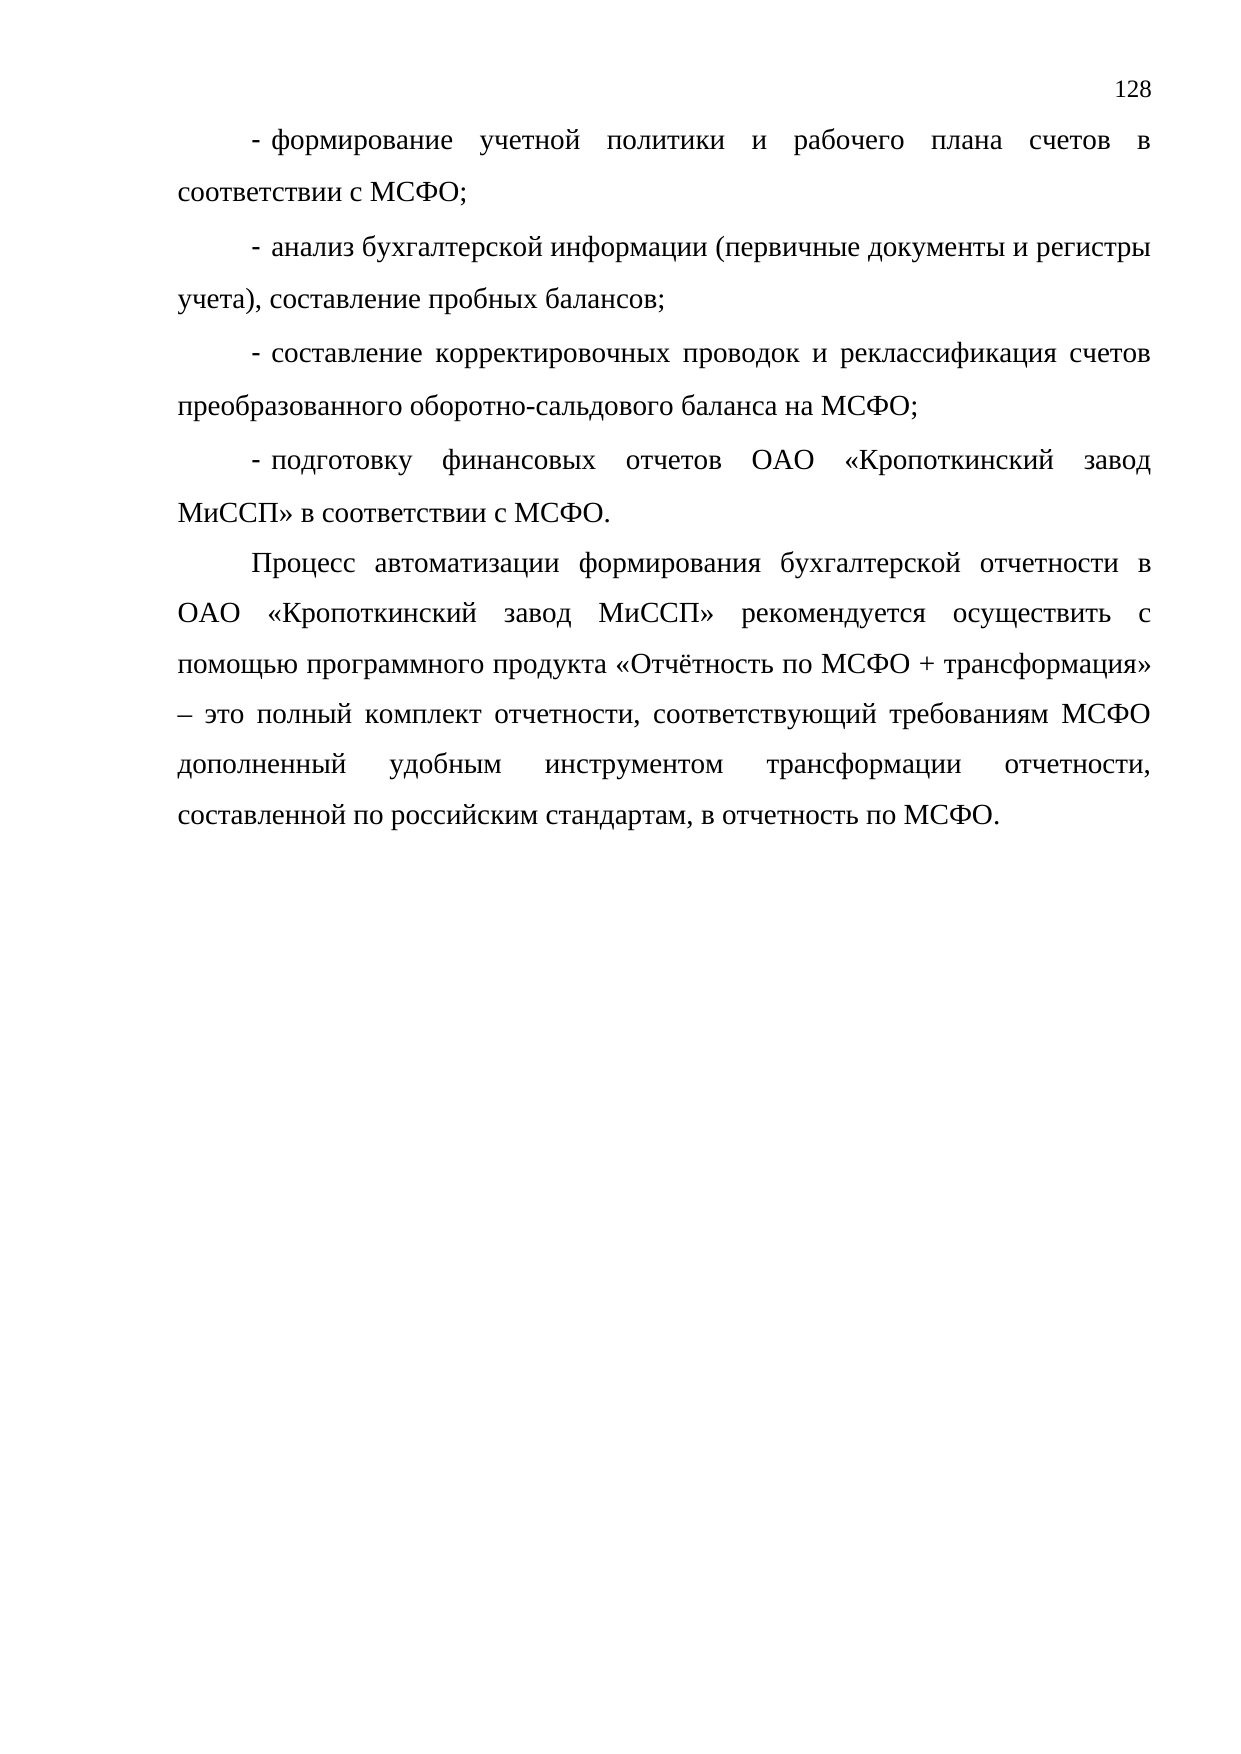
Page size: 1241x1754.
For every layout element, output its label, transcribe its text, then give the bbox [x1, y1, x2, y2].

list анализ бухгалтерской информации (первичные документы и регистры учета), составление пробных балансов; [177, 225, 1152, 315]
list формирование учетной политики и рабочего плана счетов в соответствии с МСФО; [177, 118, 1152, 208]
list подготовку финансовых отчетов ОАО «Кропоткинский завод МиССП» в соответствии с МСФО. [177, 438, 1152, 528]
text Процесс автоматизации формирования бухгалтерской отчетности в ОАО «Кропоткинский завод МиССП» рекомендуется осуществить с помощью программного продукта «Отчётность по МСФО + трансформация» – это полный комплект отчетности, соответствующий требованиям МСФО дополненный удобным инструментом трансформации отчетности, составленной по российским стандартам, в отчетность по МСФО. [177, 545, 1152, 830]
list составление корректировочных проводок и реклассификация счетов преобразованного оборотно-сальдового баланса на МСФО; [177, 332, 1152, 422]
